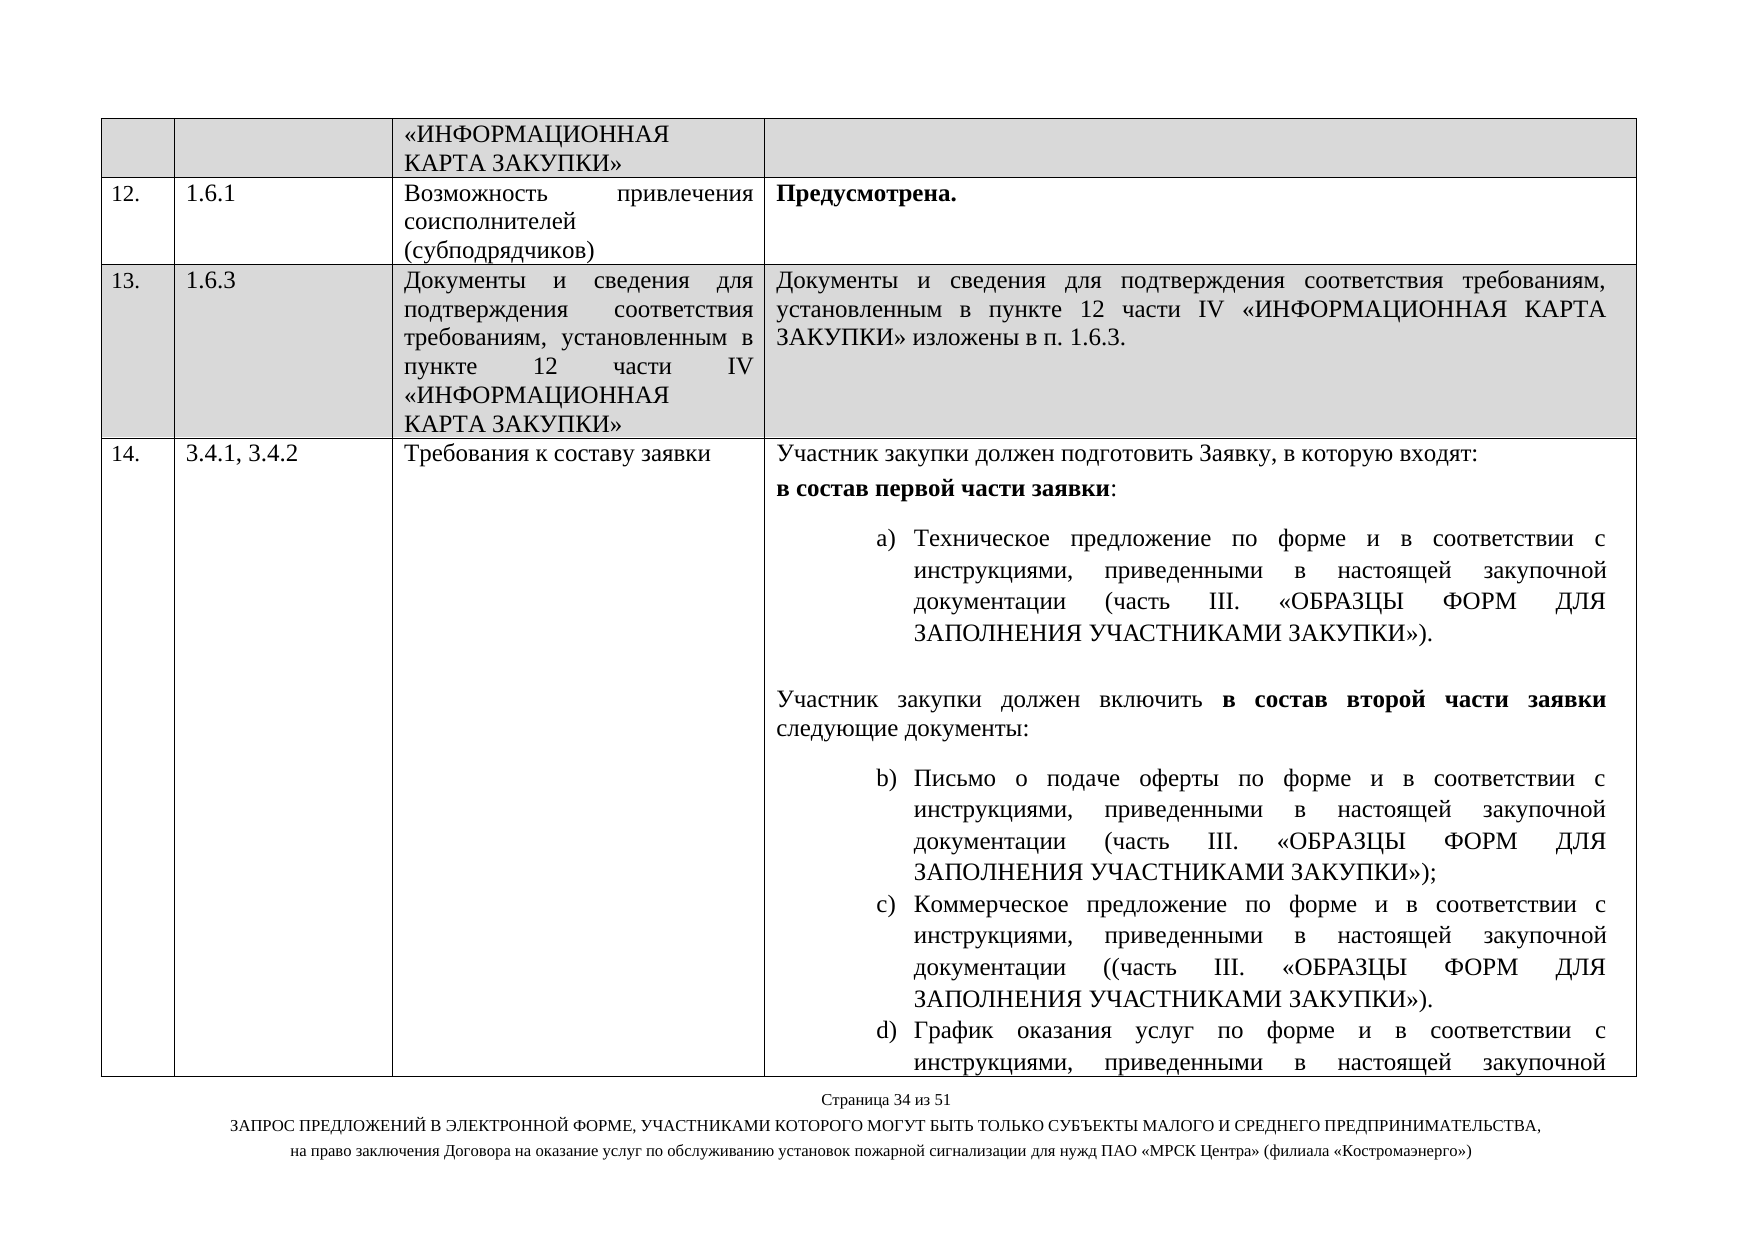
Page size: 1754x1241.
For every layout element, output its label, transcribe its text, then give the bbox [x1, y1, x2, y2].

table_cell [102, 178, 174, 264]
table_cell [765, 119, 1636, 177]
table_cell 1.6.1 [175, 178, 392, 264]
table_cell Предусмотрена. [765, 178, 1636, 264]
table_cell [102, 119, 174, 177]
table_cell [393, 439, 764, 1076]
table_cell 1.5.3 [175, 119, 392, 177]
table_cell Документы и сведения для подтверждения соответствия требованиям, установленным в пункте 12 части IV «ИНФОРМАЦИОННАЯ КАРТА ЗАКУПКИ» [393, 265, 764, 437]
table_cell 1.6.3 [175, 265, 392, 437]
table_cell [102, 265, 174, 437]
table_cell [102, 439, 174, 1076]
table_cell 3.4.1, 3.4.2 [175, 439, 392, 1076]
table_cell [393, 119, 764, 177]
table_cell Возможность привлечения соисполнителей (субподрядчиков) [393, 178, 764, 264]
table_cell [765, 439, 1636, 1076]
table_cell Документы и сведения для подтверждения соответствия требованиям, установленным в пункте 12 части IV «ИНФОРМАЦИОННАЯ КАРТА ЗАКУПКИ» изложены в п. 1.6.3. [765, 265, 1636, 437]
